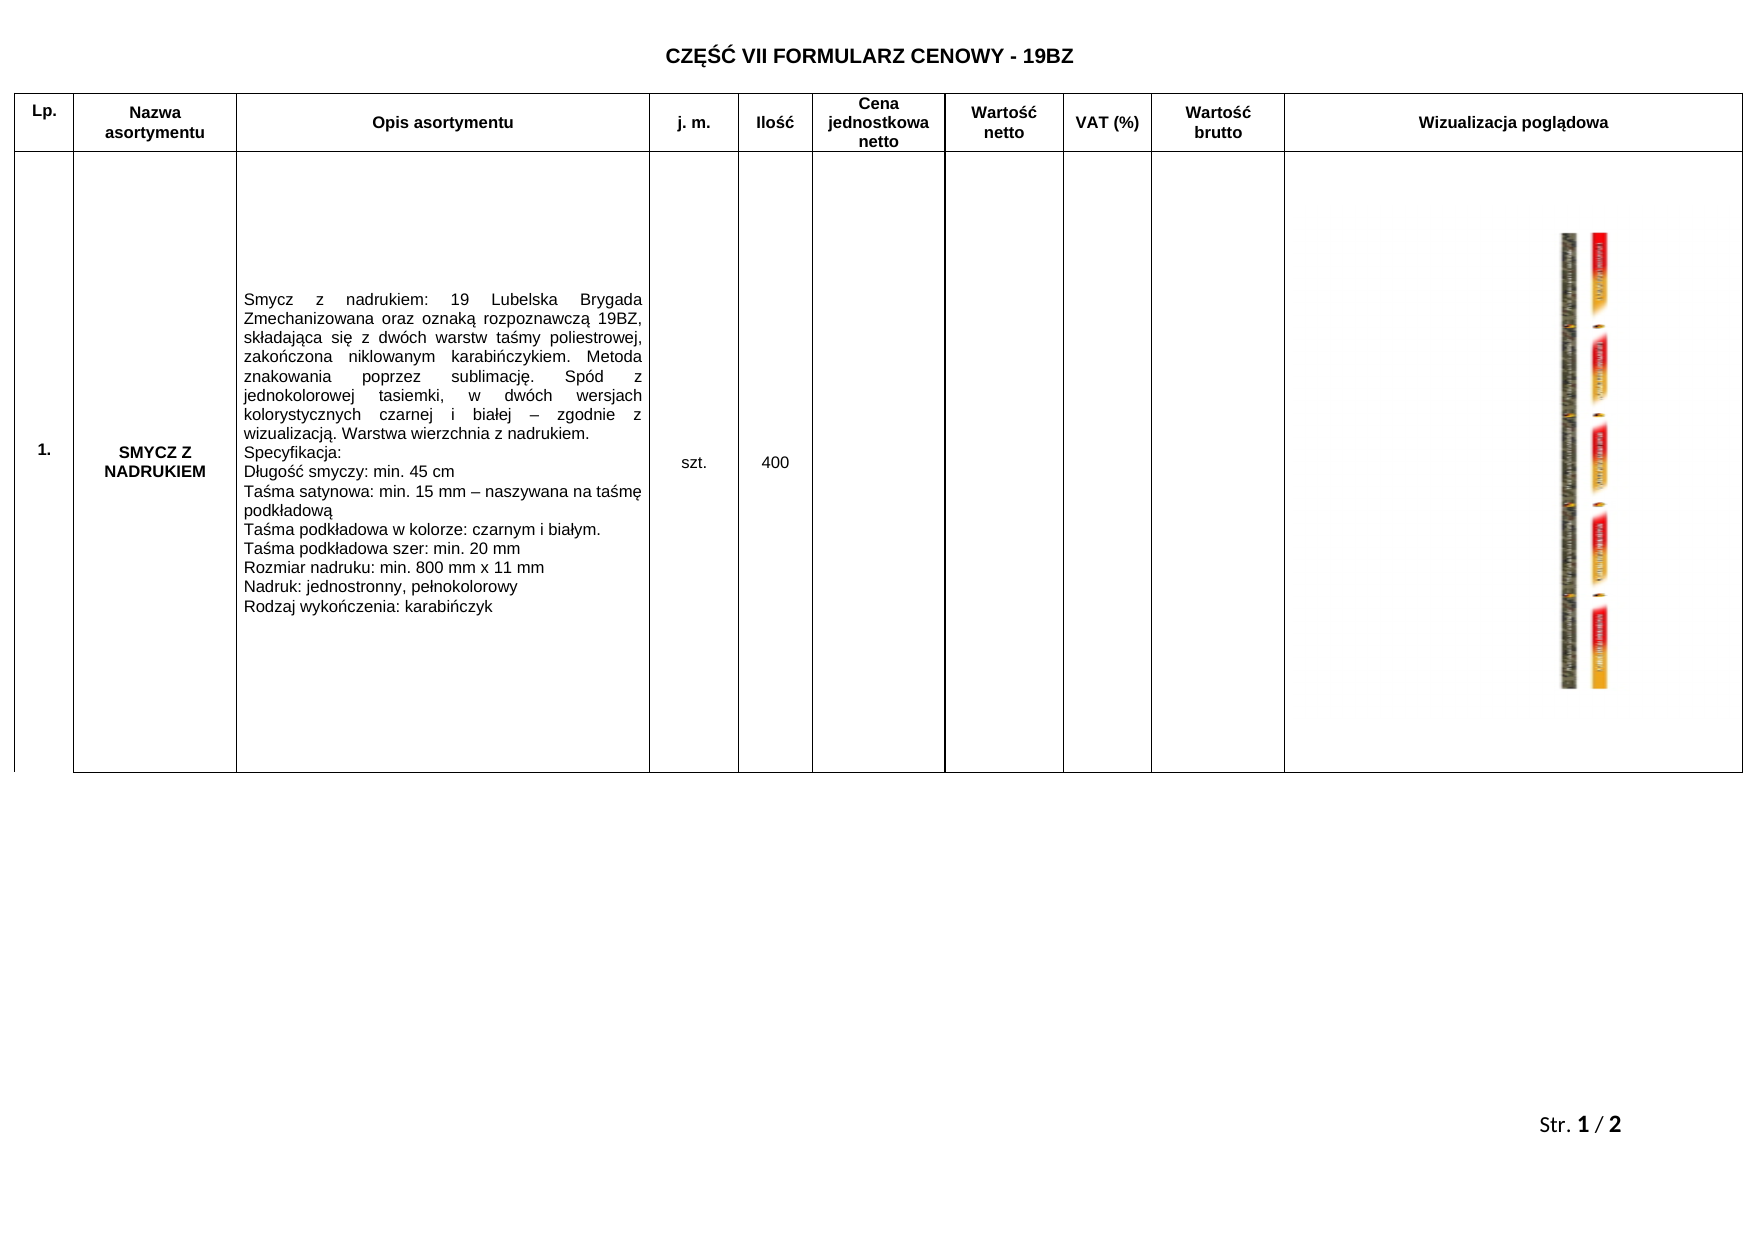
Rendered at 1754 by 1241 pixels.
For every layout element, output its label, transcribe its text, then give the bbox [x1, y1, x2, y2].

table_cell SMYCZ Z NADRUKIEM [74, 152, 236, 772]
table_header Ilość [739, 94, 812, 151]
table_cell [1152, 152, 1284, 772]
table_cell 1. [15, 152, 73, 772]
table_cell Smycz z nadrukiem: 19 Lubelska Brygada Zmechanizowana oraz oznaką rozpoznawczą 19BZ, składająca się z dwóch warstw taśmy poliestrowej, zakończona niklowanym karabińczykiem. Metoda znakowania poprzez sublimację. Spód z jednokolorowej tasiemki, w dwóch wersjach kolorystycznych czarnej i białej – zgodnie z wizualizacją. Warstwa wierzchnia z nadrukiem. Specyfikacja: Długość smyczy: min. 45 cm Taśma satynowa: min. 15 mm – naszywana na taśmę podkładową Taśma podkładowa w kolorze: czarnym i białym. Taśma podkładowa szer: min. 20 mm Rozmiar nadruku: min. 800 mm x 11 mm Nadruk: jednostronny, pełnokolorowy Rodzaj wykończenia: karabińczyk [237, 152, 649, 772]
table_header Wartość netto [946, 94, 1063, 151]
table_header Wartość brutto [1152, 94, 1284, 151]
table_header Nazwa asortymentu [74, 94, 236, 151]
picture [1294, 206, 1742, 719]
text CZĘŚĆ VII FORMULARZ CENOWY - 19BZ [118, 44, 1621, 68]
table_cell 400 [739, 152, 812, 772]
table_cell [813, 152, 944, 772]
table_header Lp. [15, 94, 73, 151]
table_header Cena jednostkowa netto [813, 94, 944, 151]
table_cell szt. [650, 152, 738, 772]
table_header Opis asortymentu [237, 94, 649, 151]
table_header VAT (%) [1064, 94, 1151, 151]
table_cell [1285, 152, 1742, 772]
table_cell [946, 152, 1063, 772]
table_cell [1064, 152, 1151, 772]
table_header Wizualizacja poglądowa [1285, 94, 1742, 151]
table_header j. m. [650, 94, 738, 151]
